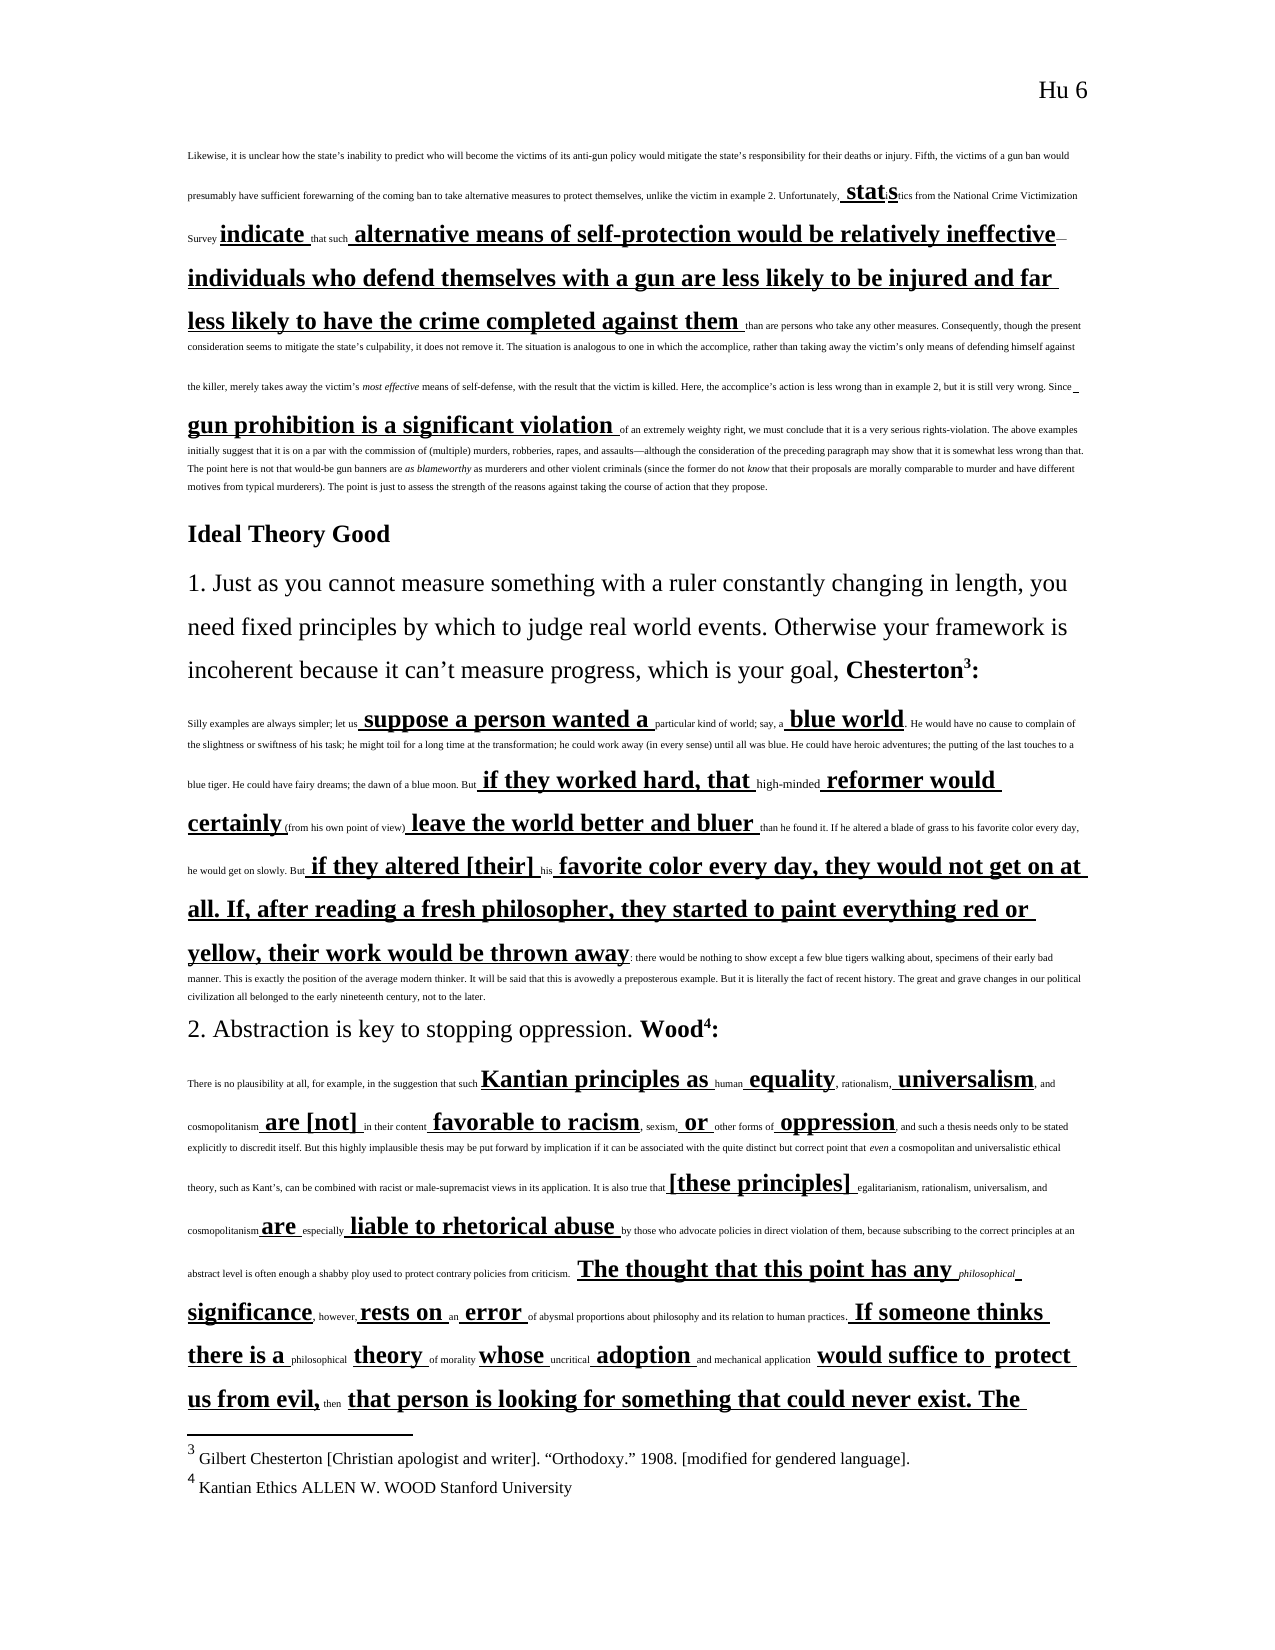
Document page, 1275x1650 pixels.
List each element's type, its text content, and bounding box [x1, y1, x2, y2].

text Silly examples are always simpler; let us suppose a person wanted a particular kind of world; say, a blue world. He would have no cause to complain of the slightness or swiftness of his task; he might toil for a long time at the transformation; he could work away (in every sense) until all was blue. He could have heroic adventures; the putting of the last touches to a blue tiger. He could have fairy dreams; the dawn of a blue moon. But if they worked hard, that high-minded reformer would certainly (from his own point of view) leave the world better and bluer than he found it. If he altered a blade of grass to his favorite color every day, he would get on slowly. But if they altered [their] his favorite color every day, they would not get on at all. If, after reading a fresh philosopher, they started to paint everything red or yellow, their work would be thrown away: there would be nothing to show except a few blue tigers walking about, specimens of their early bad manner. This is exactly the position of the average modern thinker. It will be said that this is avowedly a preposterous example. But it is literally the fact of recent history. The great and grave changes in our political civilization all belonged to the early nineteenth century, not to the later. [187, 704, 1087, 1002]
text 1. Just as you cannot measure something with a ruler constantly changing in length, you need fixed principles by which to judge real world events. Otherwise your framework is incoherent because it can’t measure progress, which is your goal, Chesterton: [187, 568, 1087, 683]
text 2. Abstraction is key to stopping oppression. Wood: [187, 1014, 1087, 1043]
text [187, 150, 1087, 492]
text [187, 1064, 1087, 1412]
subtitle Ideal Theory Good [187, 519, 1087, 548]
